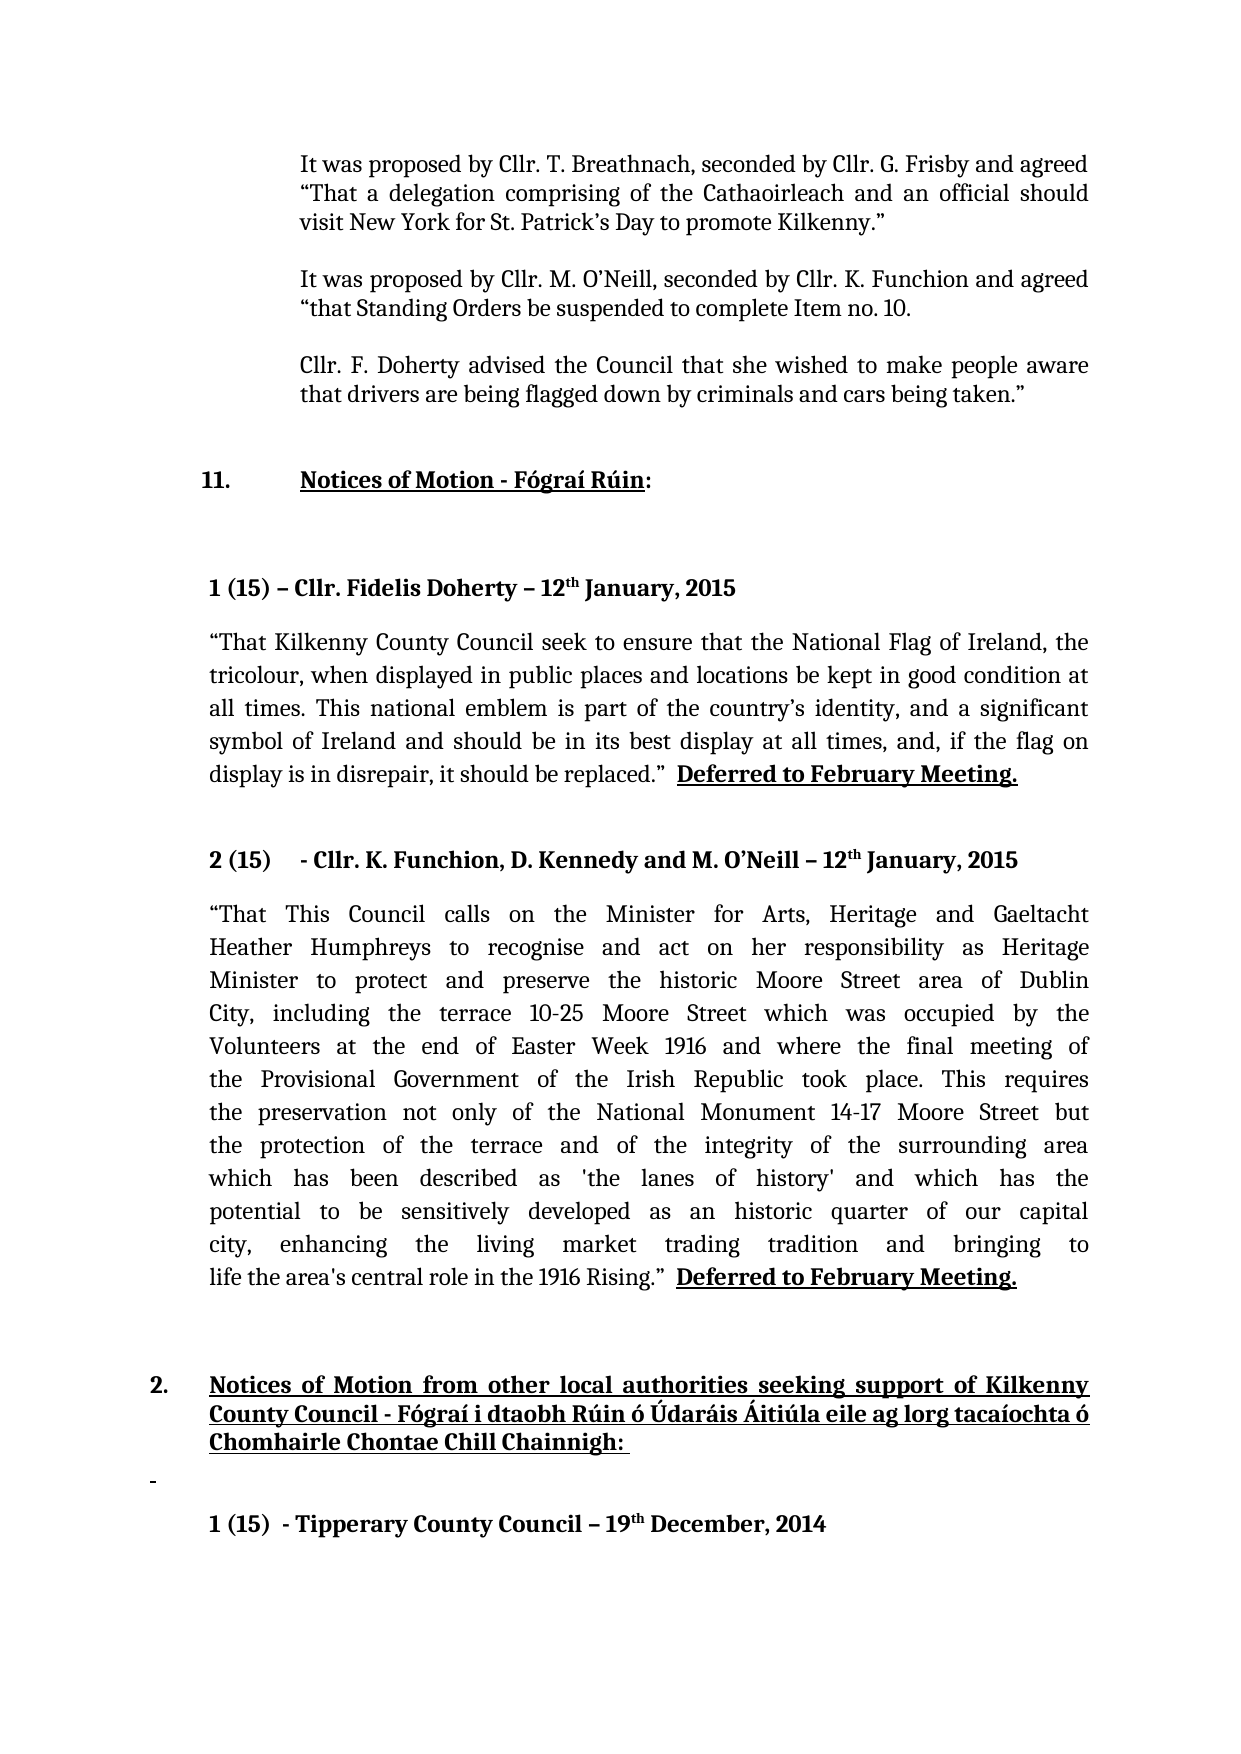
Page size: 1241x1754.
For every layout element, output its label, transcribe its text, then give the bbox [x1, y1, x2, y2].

text Cllr. F. Doherty advised the Council that she wished to make people aware that drivers are being flagged down by criminals and cars being taken.” [300, 351, 1090, 409]
list Notices of Motion from other local authorities seeking support of Kilkenny County Council - Fógraí i dtaobh Rúin ó Údaráis Áitiúla eile ag lorg tacaíochta ó Chomhairle Chontae Chill Chainnigh: [150, 1371, 1090, 1457]
text 2 (15) - Cllr. K. Funchion, D. Kennedy and M. O’Neill – 12th January, 2015 [209, 814, 1090, 875]
text It was proposed by Cllr. T. Breathnach, seconded by Cllr. G. Frisby and agreed “That a delegation comprising of the Cathaoirleach and an official should visit New York for St. Patrick’s Day to promote Kilkenny.” [300, 150, 1090, 236]
text 11. Notices of Motion - Fógraí Rúin: [150, 466, 1090, 495]
text “That This Council calls on the Minister for Arts, Heritage and Gaeltacht Heather Humphreys to recognise and act on her responsibility as Heritage Minister to protect and preserve the historic Moore Street area of Dublin City, including the terrace 10-25 Moore Street which was occupied by the Volunteers at the end of Easter Week 1916 and where the final meeting of the Provisional Government of the Irish Republic took place. This requires the preservation not only of the National Monument 14-17 Moore Street but the protection of the terrace and of the integrity of the surrounding area which has been described as 'the lanes of history' and which has the potential to be sensitively developed as an historic quarter of our capital city, enhancing the living market trading tradition and bringing to life the area's central role in the 1916 Rising.” Deferred to February Meeting. [209, 900, 1090, 1292]
text 1 (15) – Cllr. Fidelis Doherty – 12th January, 2015 [209, 574, 1090, 603]
text “That Kilkenny County Council seek to ensure that the National Flag of Ireland, the tricolour, when displayed in public places and locations be kept in good condition at all times. This national emblem is part of the country’s identity, and a significant symbol of Ireland and should be in its best display at all times, and, if the flag on display is in disrepair, it should be replaced.” Deferred to February Meeting. [209, 628, 1090, 789]
text 1 (15) - Tipperary County Council – 19th December, 2014 [209, 1510, 1090, 1539]
text It was proposed by Cllr. M. O’Neill, seconded by Cllr. K. Funchion and agreed “that Standing Orders be suspended to complete Item no. 10. [300, 265, 1090, 322]
